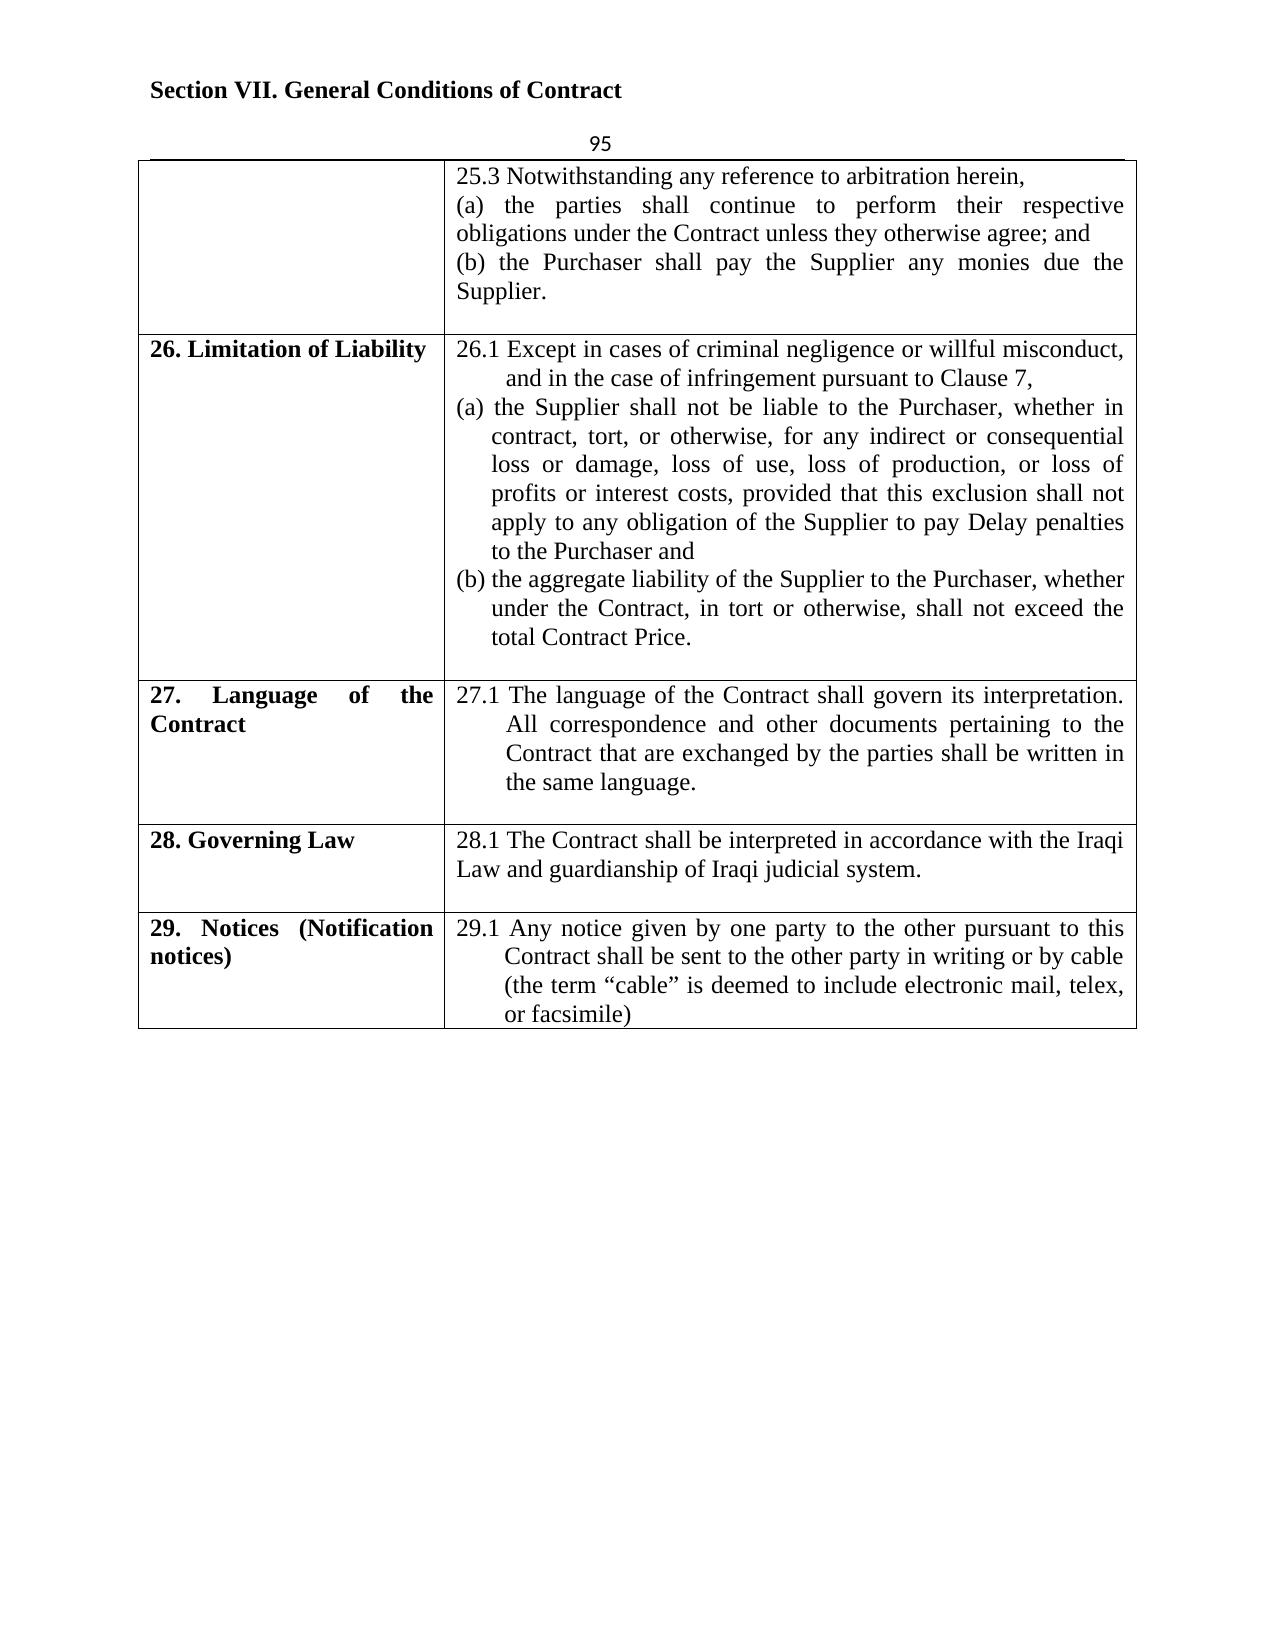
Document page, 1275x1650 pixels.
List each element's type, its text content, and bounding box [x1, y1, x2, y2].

table_cell 28. Governing Law [139, 825, 444, 912]
table_cell 26. Limitation of Liability [139, 335, 444, 679]
table_cell 29. Notices (Notification notices) [139, 913, 444, 1028]
table_cell 27.1 The language of the Contract shall govern its interpretation. All correspondence and other documents pertaining to the Contract that are exchanged by the parties shall be written in the same language. [445, 681, 1136, 824]
table_cell 28.1 The Contract shall be interpreted in accordance with the Iraqi Law and guardianship of Iraqi judicial system. [445, 825, 1136, 912]
table_cell 26.1 Except in cases of criminal negligence or willful misconduct, and in the case of infringement pursuant to Clause 7, (a) the Supplier shall not be liable to the Purchaser, whether in contract, tort, or otherwise, for any indirect or consequential loss or damage, loss of use, loss of production, or loss of profits or interest costs, provided that this exclusion shall not apply to any obligation of the Supplier to pay Delay penalties to the Purchaser and (b) the aggregate liability of the Supplier to the Purchaser, whether under the Contract, in tort or otherwise, shall not exceed the total Contract Price. [445, 335, 1136, 679]
table_cell 27. Language of the Contract [139, 681, 444, 824]
table_cell 29.1 Any notice given by one party to the other pursuant to this Contract shall be sent to the other party in writing or by cable (the term “cable” is deemed to include electronic mail, telex, or facsimile) [445, 913, 1136, 1028]
table_cell 25.3 Notwithstanding any reference to arbitration herein, (a) the parties shall continue to perform their respective obligations under the Contract unless they otherwise agree; and (b) the Purchaser shall pay the Supplier any monies due the Supplier. [445, 161, 1136, 333]
table_cell [139, 161, 444, 333]
